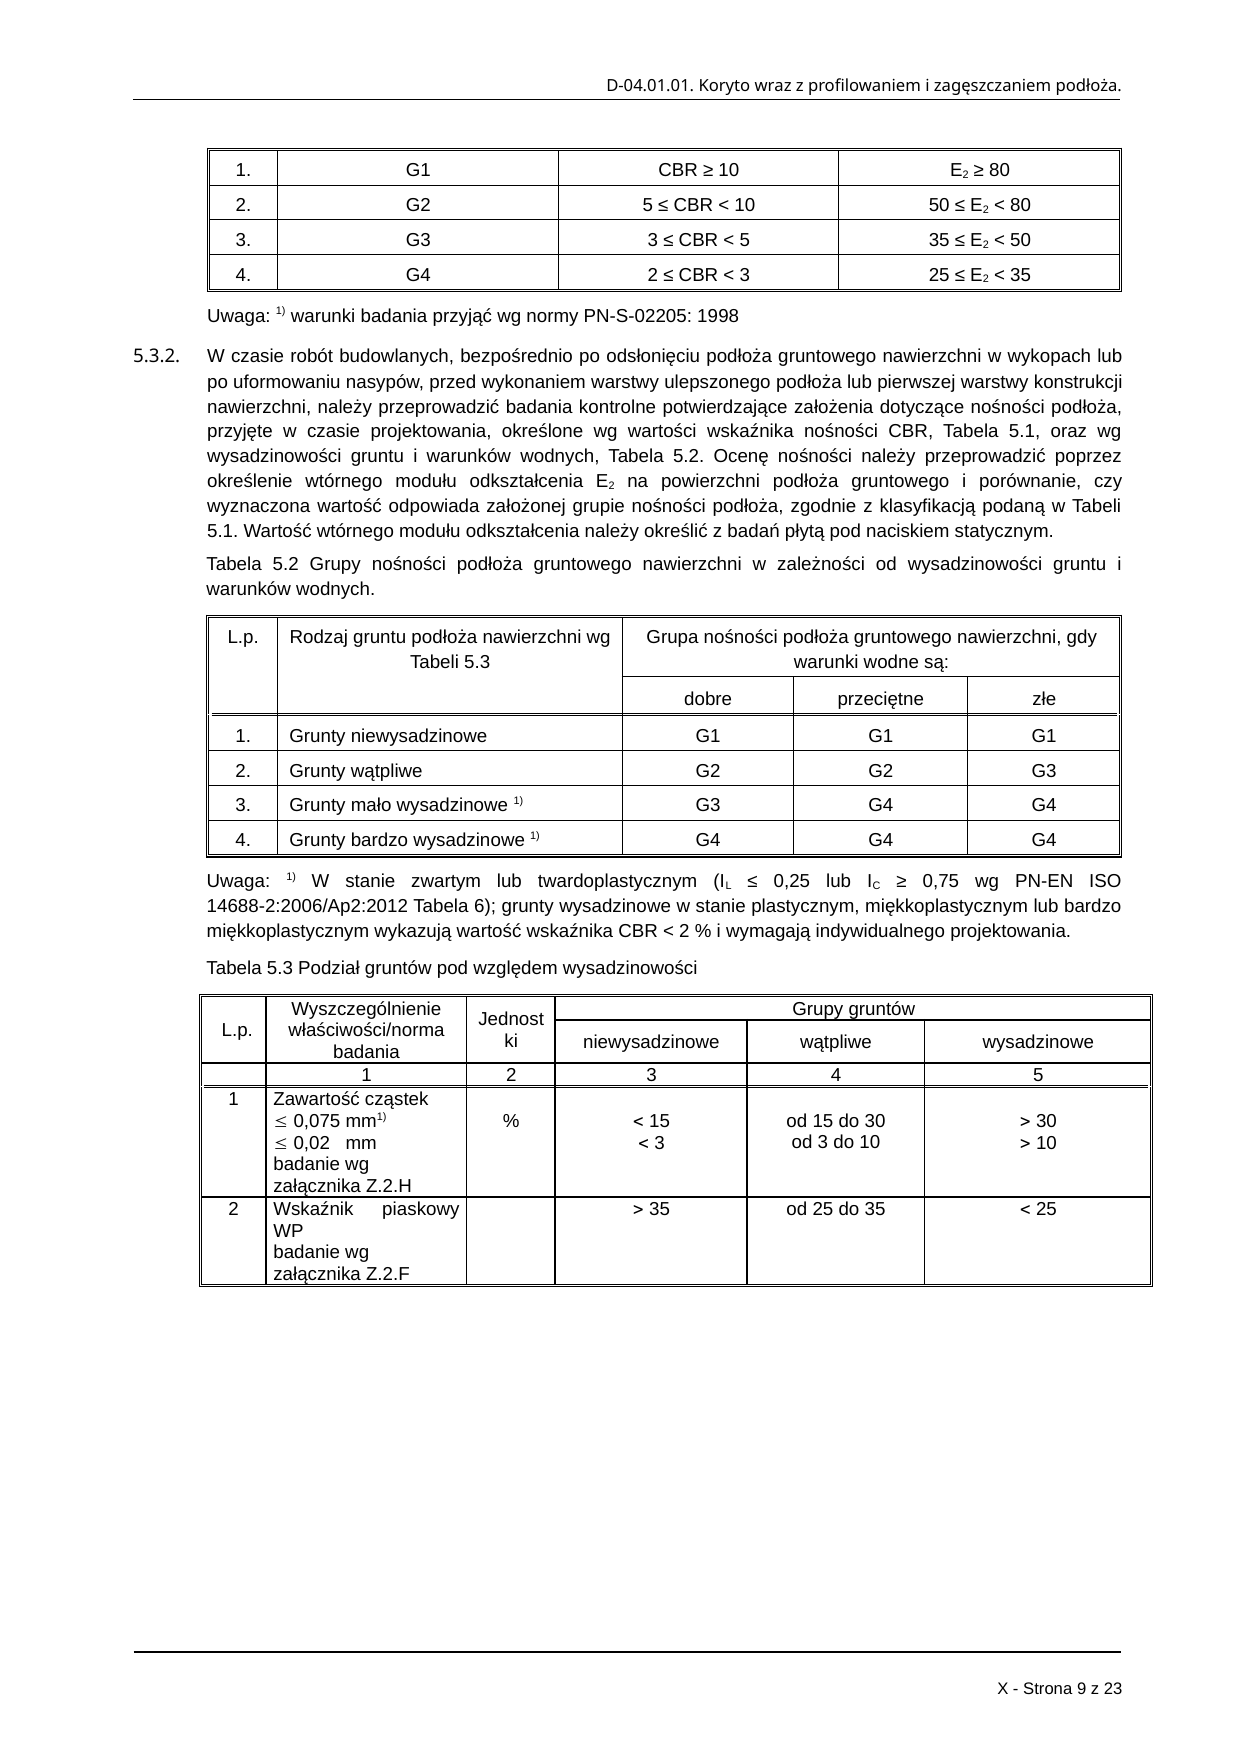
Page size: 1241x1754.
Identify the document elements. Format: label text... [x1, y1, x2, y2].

table_cell 1. [208, 713, 277, 750]
table_cell G2 [278, 186, 558, 219]
table_cell wątpliwe [748, 1021, 924, 1062]
text Uwaga: 1) W stanie zwartym lub twardoplastycznym (IL ≤ 0,25 lub IC ≥ 0,75 wg PN-EN ISO 14688-2:2006/Ap2:2012 Tabela 6); grunty wysadzinowe w stanie plastycznym, miękkoplastycznym lub bardzo miękkoplastycznym wykazują wartość wskaźnika CBR < 2 % i wymagają indywidualnego projektowania. [206, 870, 1122, 941]
table_cell G4 [794, 786, 967, 819]
table_cell 4. [209, 821, 277, 854]
table_cell Zawartość cząstek 0,075 mm1) 0,02 mm badanie wg załącznika Z.2.H [267, 1088, 466, 1196]
table_cell wysadzinowe [925, 1021, 1150, 1062]
table_cell 15 3 [556, 1088, 746, 1196]
table_cell Grunty niewysadzinowe [278, 716, 622, 750]
table_cell 25 [925, 1198, 1150, 1284]
table_cell od 25 do 35 [748, 1198, 924, 1284]
table_cell 4. [210, 255, 277, 289]
table_cell 1. [210, 151, 277, 184]
table_cell od 15 do 30 od 3 do 10 [748, 1088, 924, 1196]
table_header L.p. [202, 997, 265, 1062]
table_cell 3 [556, 1064, 746, 1085]
table_cell Grunty wątpliwe [278, 751, 622, 785]
table_cell 50 ≤ E2 < 80 [839, 186, 1119, 219]
table_cell G2 [623, 751, 793, 785]
table_cell złe [968, 677, 1119, 713]
table_cell 2. [210, 186, 277, 219]
table_cell Grunty mało wysadzinowe 1) [278, 786, 622, 819]
table_header Grupy gruntów [556, 997, 1150, 1019]
table_cell G1 [968, 713, 1121, 750]
table_cell 35 ≤ E2 < 50 [839, 220, 1119, 254]
table_cell CBR ≥ 10 [559, 151, 838, 184]
table_cell Wskaźnik piaskowy WP badanie wg załącznika Z.2.F [267, 1198, 466, 1284]
table_cell G1 [278, 151, 558, 184]
table_cell 2 ≤ CBR < 3 [559, 255, 838, 289]
table_header Rodzaj gruntu podłoża nawierzchni wg Tabeli 5.3 [278, 618, 622, 713]
table_header Jednostki [467, 997, 554, 1062]
table_cell 3. [210, 220, 277, 254]
table_cell przeciętne [794, 677, 967, 713]
table_cell 1 [267, 1064, 466, 1085]
table_cell G1 [794, 716, 967, 750]
list W czasie robót budowlanych, bezpośrednio po odsłonięciu podłoża gruntowego nawierzchni w wykopach lub po uformowaniu nasypów, przed wykonaniem warstwy ulepszonego podłoża lub pierwszej warstwy konstrukcji nawierzchni, należy przeprowadzić badania kontrolne potwierdzające założenia dotyczące nośności podłoża, przyjęte w czasie projektowania, określone wg wartości wskaźnika nośności CBR, Tabela 5.1, oraz wg wysadzinowości gruntu i warunków wodnych, Tabela 5.2. Ocenę nośności należy przeprowadzić poprzez określenie wtórnego modułu odkształcenia E2 na powierzchni podłoża gruntowego i porównanie, czy wyznaczona wartość odpowiada założonej grupie nośności podłoża, zgodnie z klasyfikacją podaną w Tabeli 5.1. Wartość wtórnego modułu odkształcenia należy określić z badań płytą pod naciskiem statycznym. [133, 342, 1122, 541]
table_cell G4 [278, 255, 558, 289]
table_cell % [467, 1088, 554, 1196]
table_cell 25 ≤ E2 < 35 [839, 255, 1119, 289]
table_cell G3 [623, 786, 793, 819]
table_cell 2 [467, 1064, 554, 1085]
table_header Grupa nośności podłoża gruntowego nawierzchni, gdy warunki wodne są: [623, 618, 1119, 676]
table_cell G3 [278, 220, 558, 254]
table_cell Grunty bardzo wysadzinowe 1) [278, 821, 622, 854]
table_cell G4 [623, 821, 793, 854]
table_cell G2 [794, 751, 967, 785]
table_cell G4 [968, 786, 1119, 819]
table_cell G4 [968, 821, 1119, 854]
table_cell dobre [623, 677, 793, 713]
table_cell 5 [925, 1064, 1150, 1085]
table_header L.p. [209, 618, 277, 713]
table_cell 2 [202, 1198, 265, 1284]
table_cell 4 [748, 1064, 924, 1085]
table_cell 35 [556, 1198, 746, 1284]
text Tabela 5.3 Podział gruntów pod względem wysadzinowości [133, 957, 1122, 978]
list Uwaga: 1) warunki badania przyjąć wg normy PN-S-02205: 1998 [207, 304, 1122, 326]
text Tabela 5.2 Grupy nośności podłoża gruntowego nawierzchni w zależności od wysadzinowości gruntu i warunków wodnych. [206, 552, 1122, 599]
table_cell G1 [623, 716, 793, 750]
table_cell E2 ≥ 80 [839, 151, 1119, 184]
table_cell G3 [968, 751, 1119, 785]
table_cell 30 10 [925, 1085, 1152, 1196]
table_cell 2. [209, 751, 277, 785]
table_header Wyszczególnienie właściwości/norma badania [267, 997, 466, 1062]
table_cell 5 ≤ CBR < 10 [559, 186, 838, 219]
table_cell niewysadzinowe [556, 1021, 746, 1062]
table_cell [202, 1064, 265, 1085]
table_cell 1 [201, 1085, 265, 1196]
table_cell 3 ≤ CBR < 5 [559, 220, 838, 254]
table_cell [467, 1198, 554, 1284]
table_cell 3. [209, 786, 277, 819]
table_cell G4 [794, 821, 967, 854]
